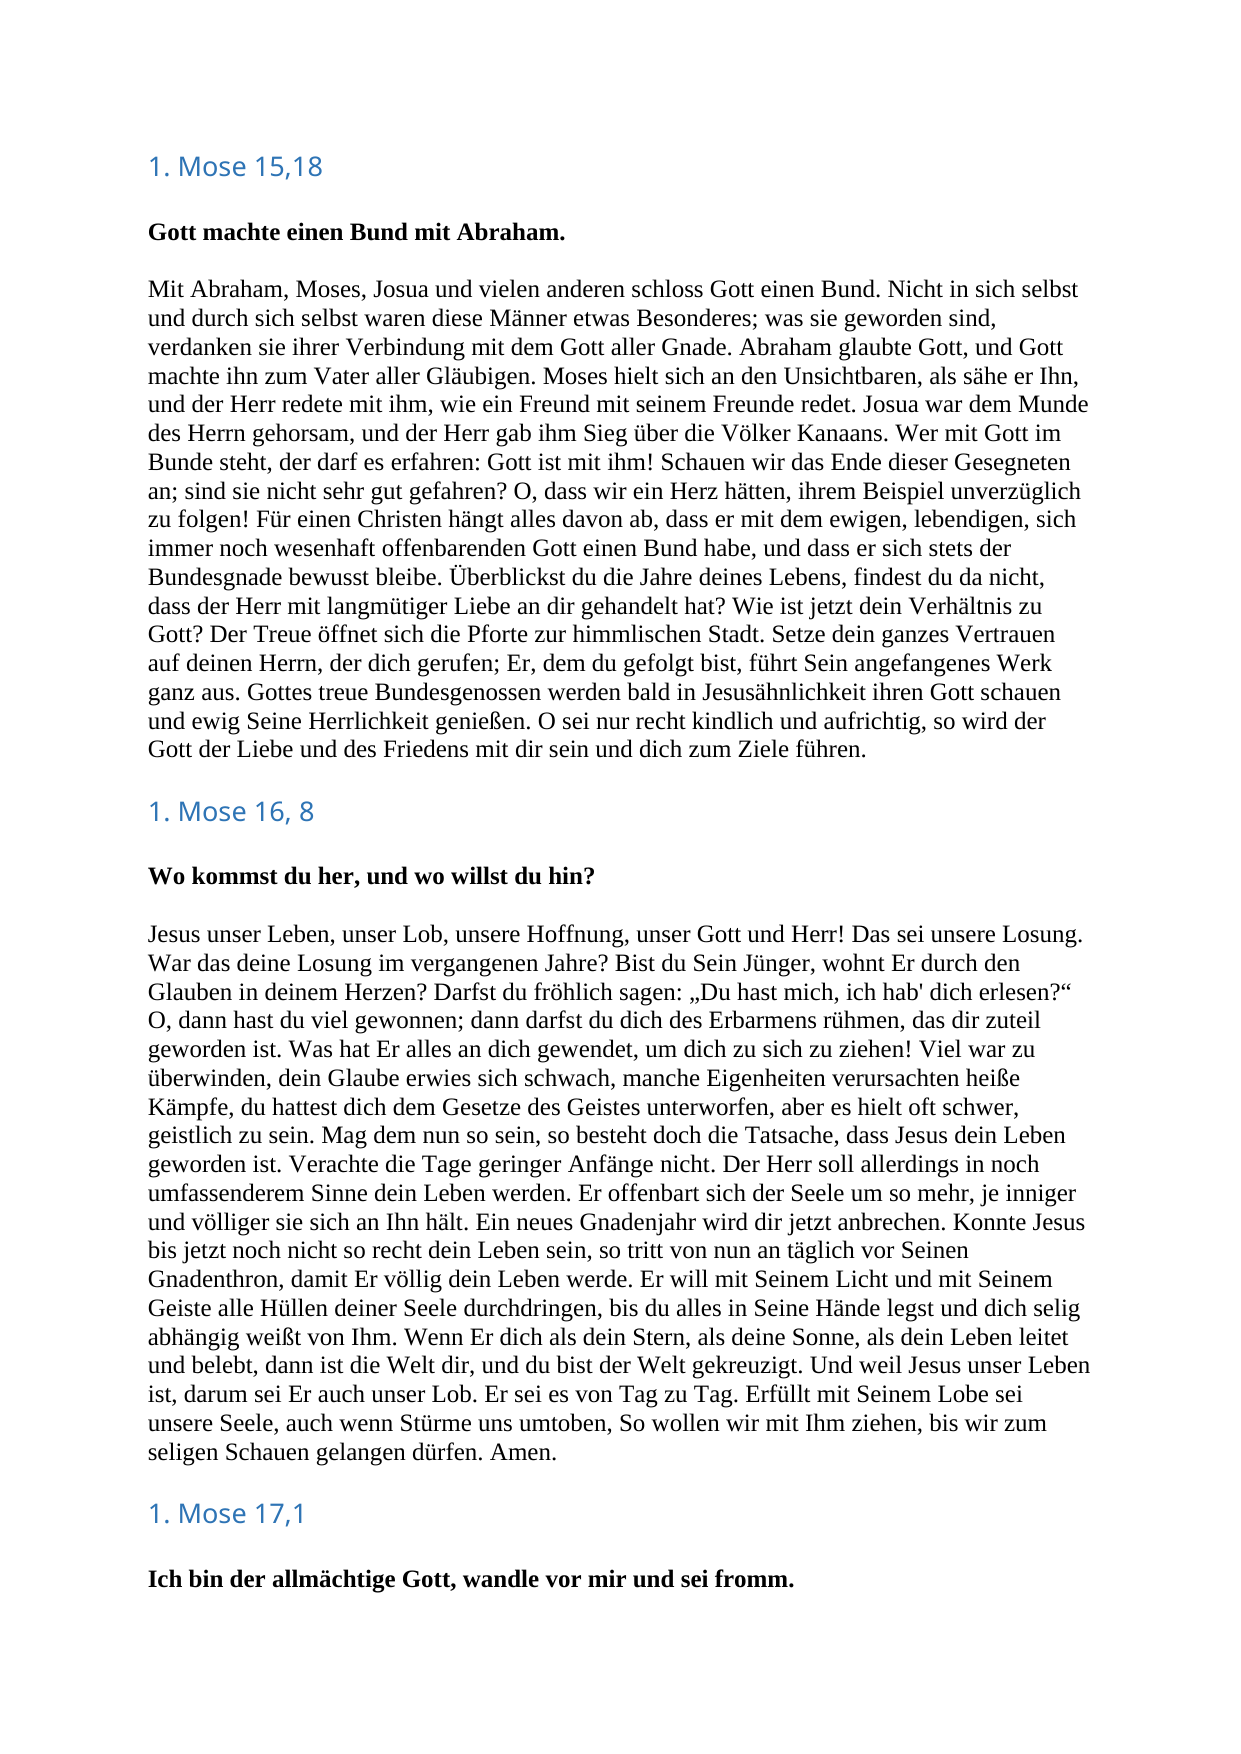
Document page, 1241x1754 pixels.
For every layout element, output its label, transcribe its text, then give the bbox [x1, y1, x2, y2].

subtitle 1. Mose 17,1 [148, 1495, 1093, 1532]
subtitle 1. Mose 15,18 [148, 148, 1093, 184]
subtitle 1. Mose 16, 8 [148, 792, 1093, 829]
text Wo kommst du her, und wo willst du hin? [148, 861, 1093, 890]
text Mit Abraham, Moses, Josua und vielen anderen schloss Gott einen Bund. Nicht in sich selbst und durch sich selbst waren diese Männer etwas Besonderes; was sie geworden sind, verdanken sie ihrer Verbindung mit dem Gott aller Gnade. Abraham glaubte Gott, und Gott machte ihn zum Vater aller Gläubigen. Moses hielt sich an den Unsichtbaren, als sähe er Ihn, und der Herr redete mit ihm, wie ein Freund mit seinem Freunde redet. Josua war dem Munde des Herrn gehorsam, und der Herr gab ihm Sieg über die Völker Kanaans. Wer mit Gott im Bunde steht, der darf es erfahren: Gott ist mit ihm! Schauen wir das Ende dieser Gesegneten an; sind sie nicht sehr gut gefahren? O, dass wir ein Herz hätten, ihrem Beispiel unverzüglich zu folgen! Für einen Christen hängt alles davon ab, dass er mit dem ewigen, lebendigen, sich immer noch wesenhaft offenbarenden Gott einen Bund habe, und dass er sich stets der Bundesgnade bewusst bleibe. Überblickst du die Jahre deines Lebens, findest du da nicht, dass der Herr mit langmütiger Liebe an dir gehandelt hat? Wie ist jetzt dein Verhältnis zu Gott? Der Treue öffnet sich die Pforte zur himmlischen Stadt. Setze dein ganzes Vertrauen auf deinen Herrn, der dich gerufen; Er, dem du gefolgt bist, führt Sein angefangenes Werk ganz aus. Gottes treue Bundesgenossen werden bald in Jesusähnlichkeit ihren Gott schauen und ewig Seine Herrlichkeit genießen. O sei nur recht kindlich und aufrichtig, so wird der Gott der Liebe und des Friedens mit dir sein und dich zum Ziele führen. [148, 274, 1093, 763]
text Ich bin der allmächtige Gott, wandle vor mir und sei fromm. [148, 1564, 1093, 1592]
text Jesus unser Leben, unser Lob, unsere Hoffnung, unser Gott und Herr! Das sei unsere Losung. War das deine Losung im vergangenen Jahre? Bist du Sein Jünger, wohnt Er durch den Glauben in deinem Herzen? Darfst du fröhlich sagen: „Du hast mich, ich hab' dich erlesen?“ O, dann hast du viel gewonnen; dann darfst du dich des Erbarmens rühmen, das dir zuteil geworden ist. Was hat Er alles an dich gewendet, um dich zu sich zu ziehen! Viel war zu überwinden, dein Glaube erwies sich schwach, manche Eigenheiten verursachten heiße Kämpfe, du hattest dich dem Gesetze des Geistes unterworfen, aber es hielt oft schwer, geistlich zu sein. Mag dem nun so sein, so besteht doch die Tatsache, dass Jesus dein Leben geworden ist. Verachte die Tage geringer Anfänge nicht. Der Herr soll allerdings in noch umfassenderem Sinne dein Leben werden. Er offenbart sich der Seele um so mehr, je inniger und völliger sie sich an Ihn hält. Ein neues Gnadenjahr wird dir jetzt anbrechen. Konnte Jesus bis jetzt noch nicht so recht dein Leben sein, so tritt von nun an täglich vor Seinen Gnadenthron, damit Er völlig dein Leben werde. Er will mit Seinem Licht und mit Seinem Geiste alle Hüllen deiner Seele durchdringen, bis du alles in Seine Hände legst und dich selig abhängig weißt von Ihm. Wenn Er dich als dein Stern, als deine Sonne, als dein Leben leitet und belebt, dann ist die Welt dir, und du bist der Welt gekreuzigt. Und weil Jesus unser Leben ist, darum sei Er auch unser Lob. Er sei es von Tag zu Tag. Erfüllt mit Seinem Lobe sei unsere Seele, auch wenn Stürme uns umtoben, So wollen wir mit Ihm ziehen, bis wir zum seligen Schauen gelangen dürfen. Amen. [148, 919, 1093, 1466]
text Gott machte einen Bund mit Abraham. [148, 217, 1093, 245]
